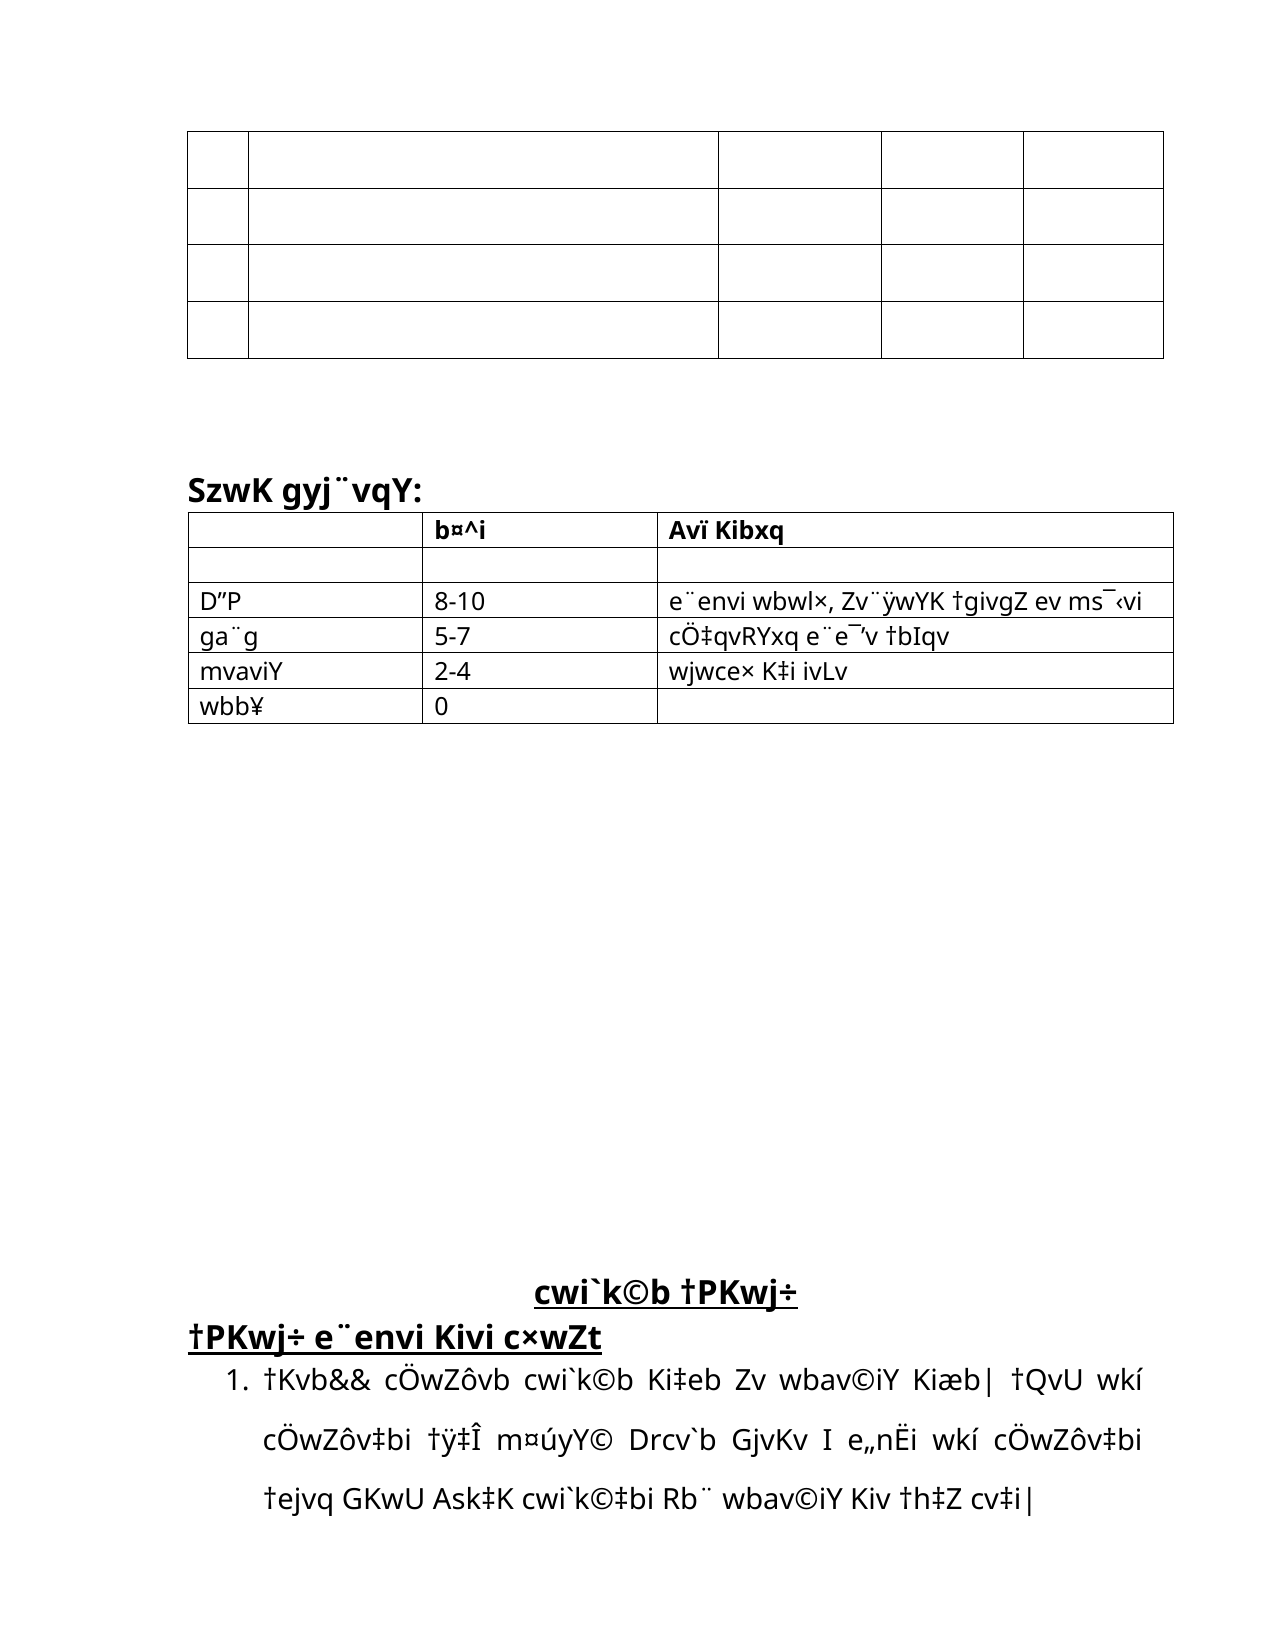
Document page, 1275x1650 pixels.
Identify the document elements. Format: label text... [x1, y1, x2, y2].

table_cell [658, 689, 1173, 722]
table_cell [188, 245, 248, 301]
table_cell [882, 302, 1023, 357]
text SzwK gyj¨vqY: [187, 466, 1144, 512]
table_cell wjwce× K‡i ivLv [658, 653, 1173, 687]
text †PKwj÷ e¨envi Kivi c×wZt [187, 1314, 1144, 1359]
table_cell 0 [423, 689, 657, 722]
table_cell [249, 245, 718, 301]
text cwi`k©b †PKwj÷ [187, 1268, 1144, 1314]
table_cell 5-7 [423, 618, 657, 652]
table_cell [423, 548, 657, 582]
table_cell cÖ‡qvRYxq e¨e¯’v †bIqv [658, 618, 1173, 652]
table_cell [882, 189, 1023, 244]
table_cell mvaviY [189, 653, 422, 687]
table_cell [882, 132, 1023, 188]
table_cell [189, 548, 422, 582]
table_header [189, 513, 422, 547]
table_cell [1024, 132, 1163, 188]
table_header b¤^i [423, 513, 657, 547]
table_cell wbb¥ [189, 689, 422, 722]
list †Kvb&& cÖwZôvb cwi`k©b Ki‡eb Zv wbav©iY Kiæb| †QvU wkí cÖwZôv‡bi †ÿ‡Î m¤úyY© Drcv`b GjvKv I e„nËi wkí cÖwZôv‡bi †ejvq GKwU Ask‡K cwi`k©‡bi Rb¨ wbav©iY Kiv †h‡Z cv‡i| [225, 1359, 1144, 1518]
table_cell [719, 302, 881, 357]
table_cell [188, 302, 248, 357]
table_cell e¨envi wbwl×, Zv¨ÿwYK †givgZ ev ms¯‹vi [658, 583, 1173, 617]
table_cell [719, 245, 881, 301]
table_cell [249, 189, 718, 244]
table_cell [1024, 302, 1163, 357]
table_cell [1024, 189, 1163, 244]
table_cell D”P [189, 583, 422, 617]
table_cell [1024, 245, 1163, 301]
table_cell [249, 302, 718, 357]
table_cell [882, 245, 1023, 301]
table_cell [249, 132, 718, 188]
table_cell [188, 189, 248, 244]
table_cell 8-10 [423, 583, 657, 617]
table_cell [188, 132, 248, 188]
table_cell ga¨g [189, 618, 422, 652]
table_cell [658, 548, 1173, 582]
table_cell [719, 189, 881, 244]
table_cell 2-4 [423, 653, 657, 687]
table_cell [719, 132, 881, 188]
table_header Avï Kibxq [658, 513, 1173, 547]
